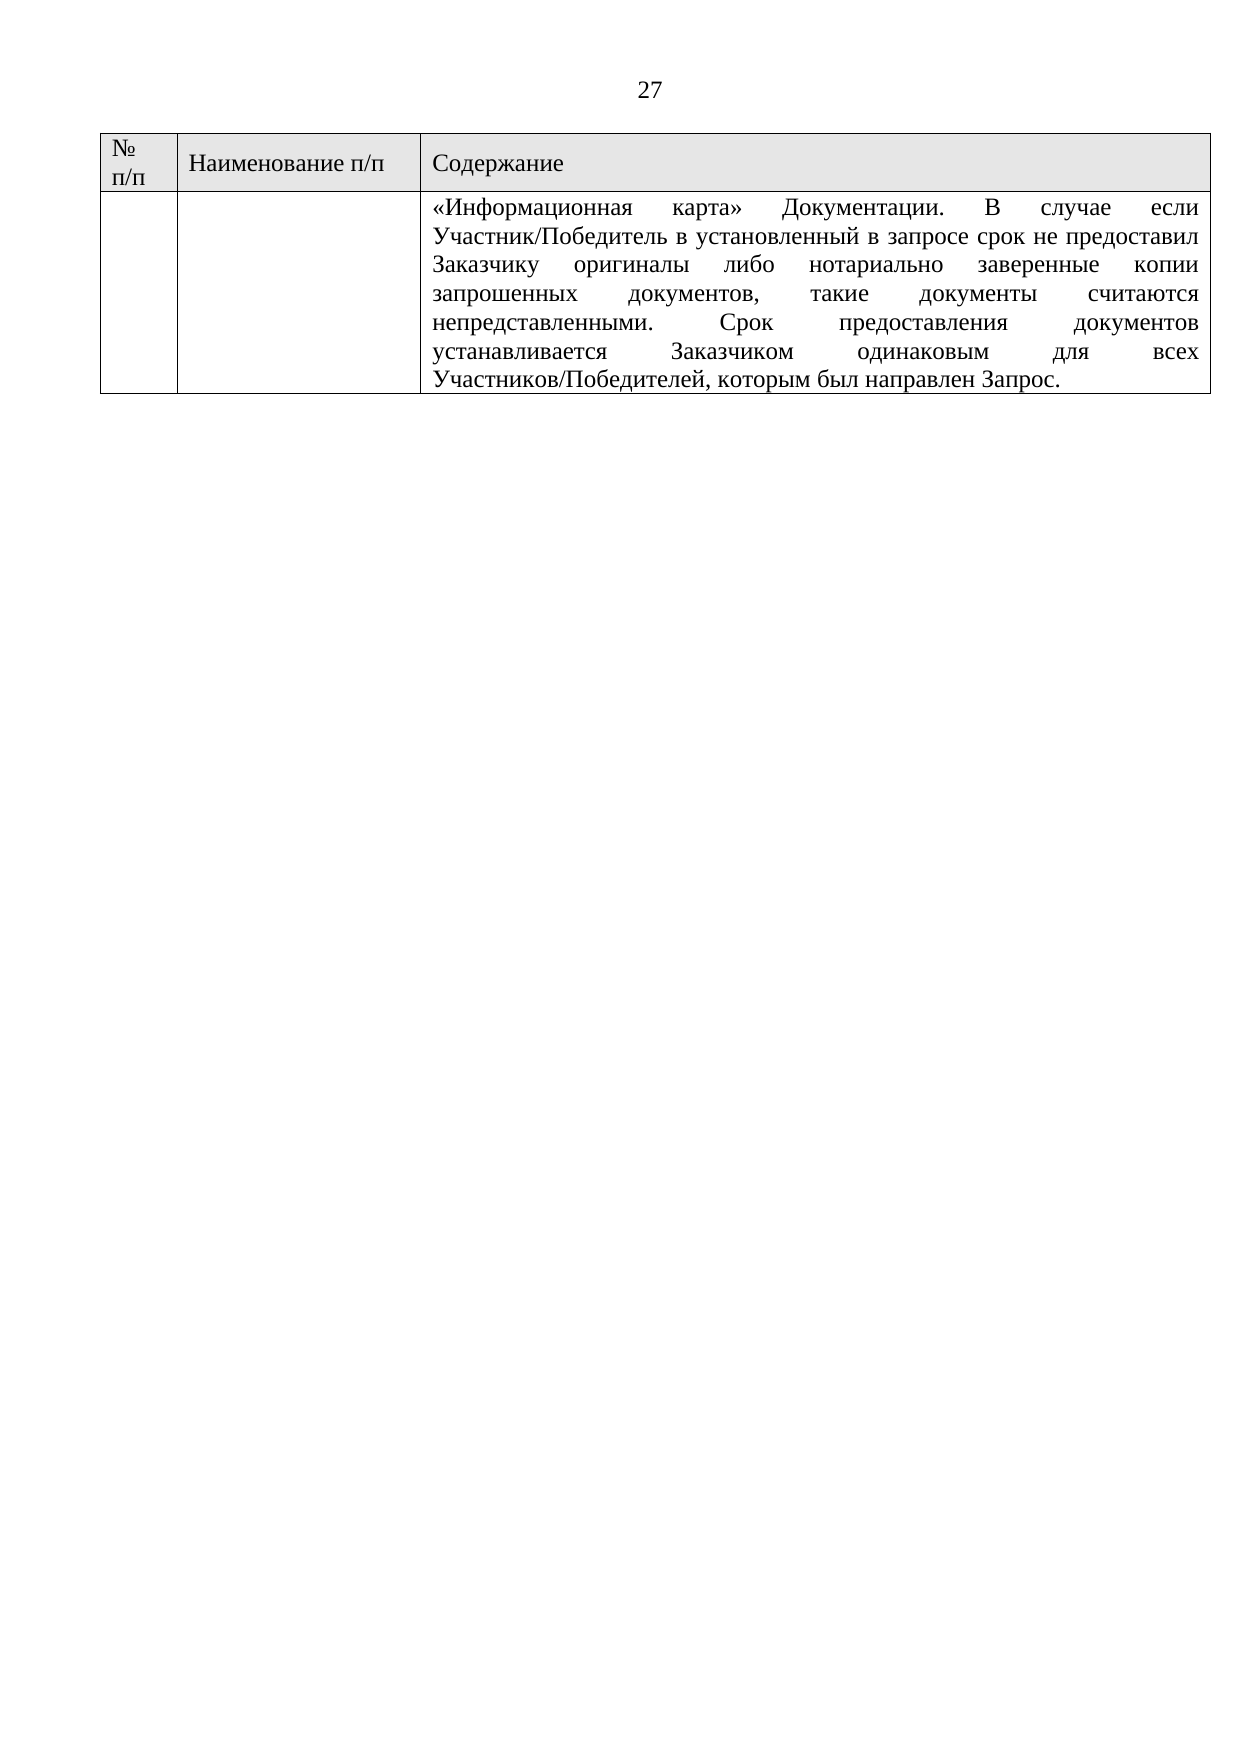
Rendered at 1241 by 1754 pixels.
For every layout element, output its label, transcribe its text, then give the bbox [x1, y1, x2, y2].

table_cell [101, 192, 177, 393]
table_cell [178, 192, 420, 393]
table_header Содержание [421, 134, 1210, 191]
table_header Наименование п/п [178, 134, 420, 191]
table_header № п/п [101, 134, 177, 191]
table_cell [421, 192, 1210, 393]
